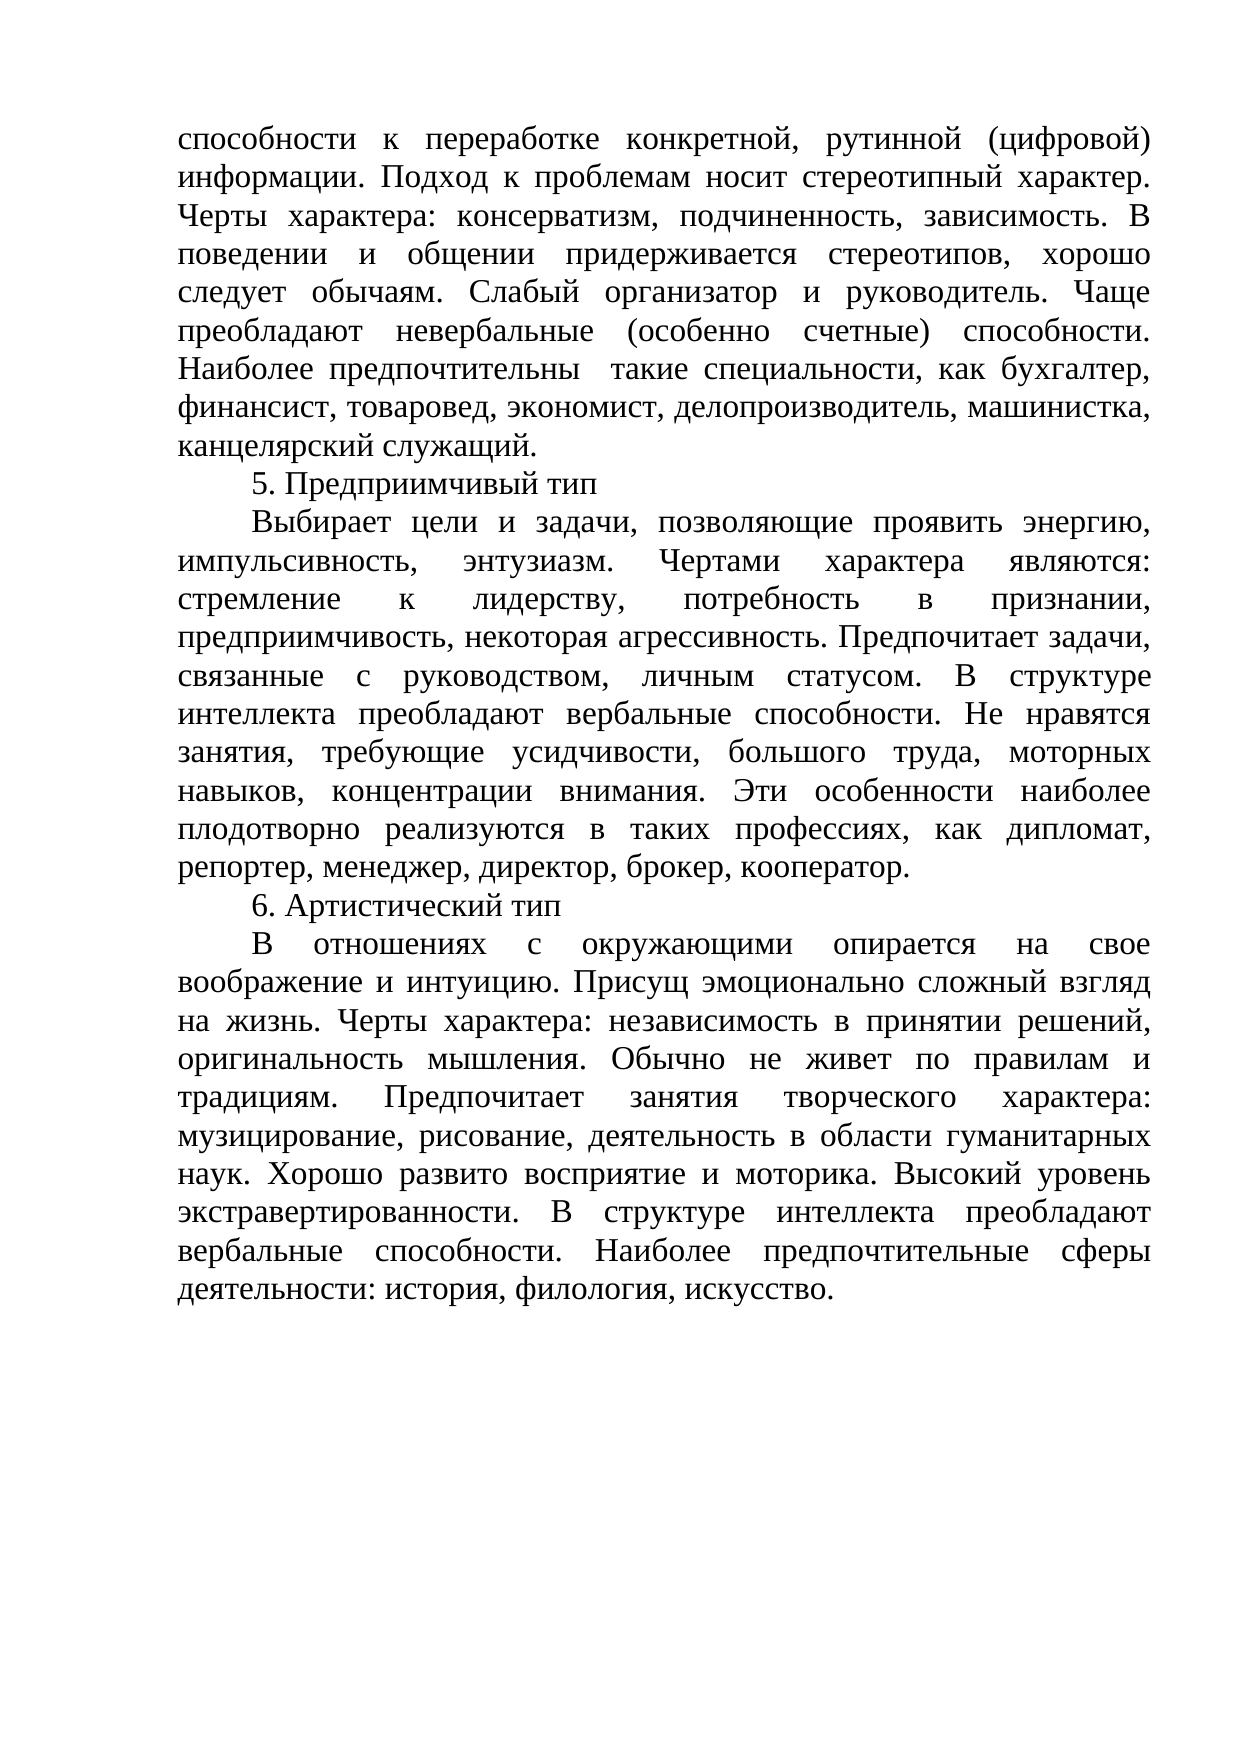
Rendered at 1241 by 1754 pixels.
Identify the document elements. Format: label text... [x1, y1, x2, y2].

text В отношениях с окружающими опирается на свое воображение и интуицию. Присущ эмоционально сложный взгляд на жизнь. Черты характера: независимость в принятии решений, оригинальность мышления. Обычно не живет по правилам и традициям. Предпочитает занятия творческого характера: музицирование, рисование, деятельность в области гуманитарных наук. Хорошо развито восприятие и моторика. Высокий уровень экстравертированности. В структуре интеллекта преобладают вербальные способности. Наиболее предпочтительные сферы деятельности: история, филология, искусство. [177, 923, 1152, 1306]
text Выбирает цели и задачи, позволяющие проявить энергию, импульсивность, энтузиазм. Чертами характера являются: стремление к лидерству, потребность в признании, предприимчивость, некоторая агрессивность. Предпочитает задачи, связанные с руководством, личным статусом. В структуре интеллекта преобладают вербальные способности. Не нравятся занятия, требующие усидчивости, большого труда, моторных навыков, концентрации внимания. Эти особенности наиболее плодотворно реализуются в таких профессиях, как дипломат, репортер, менеджер, директор, брокер, кооператор. [177, 501, 1152, 885]
text 5. Предприимчивый тип [177, 463, 1152, 501]
text 6. Артистический тип [177, 885, 1152, 923]
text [177, 118, 1152, 463]
